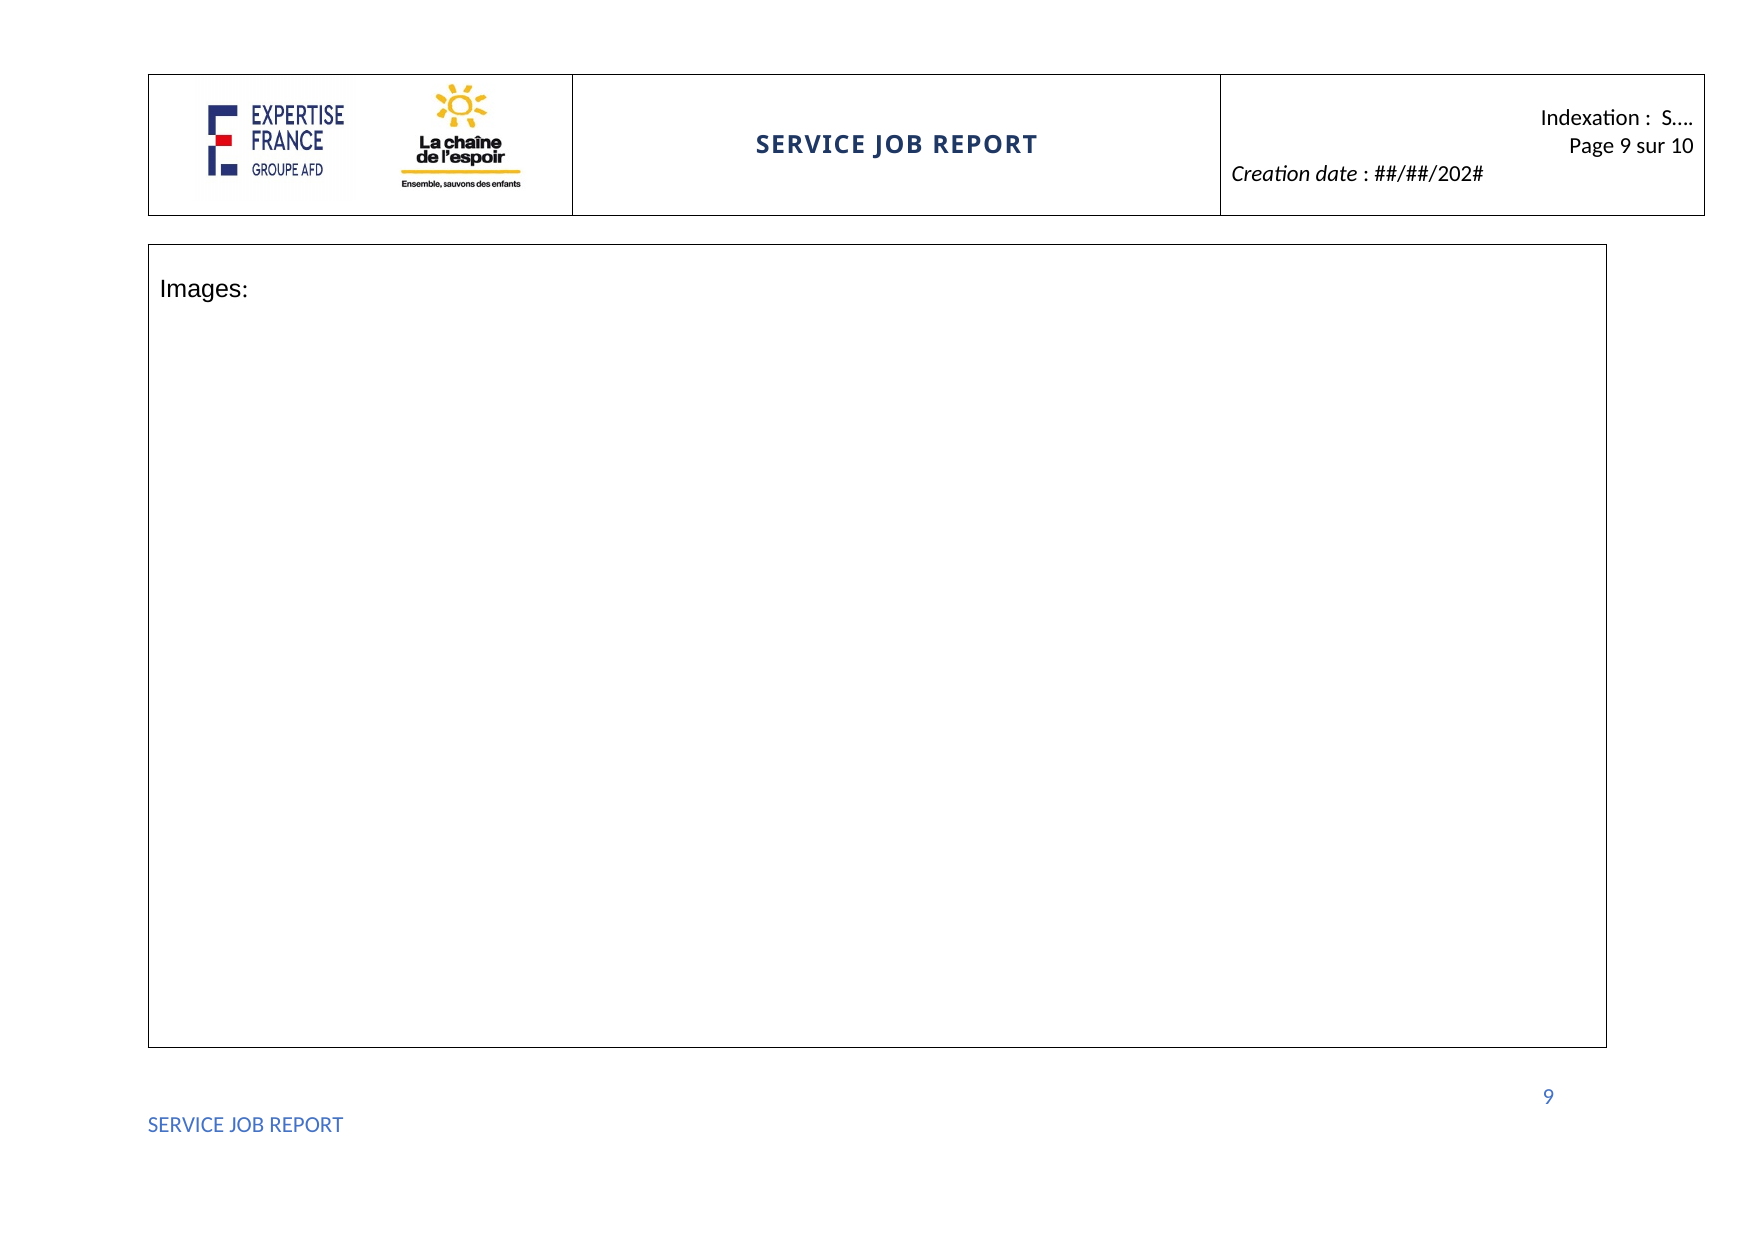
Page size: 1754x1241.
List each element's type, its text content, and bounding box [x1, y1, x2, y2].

picture [394, 79, 527, 191]
picture [194, 75, 357, 201]
table_header Images: [149, 245, 1606, 1047]
